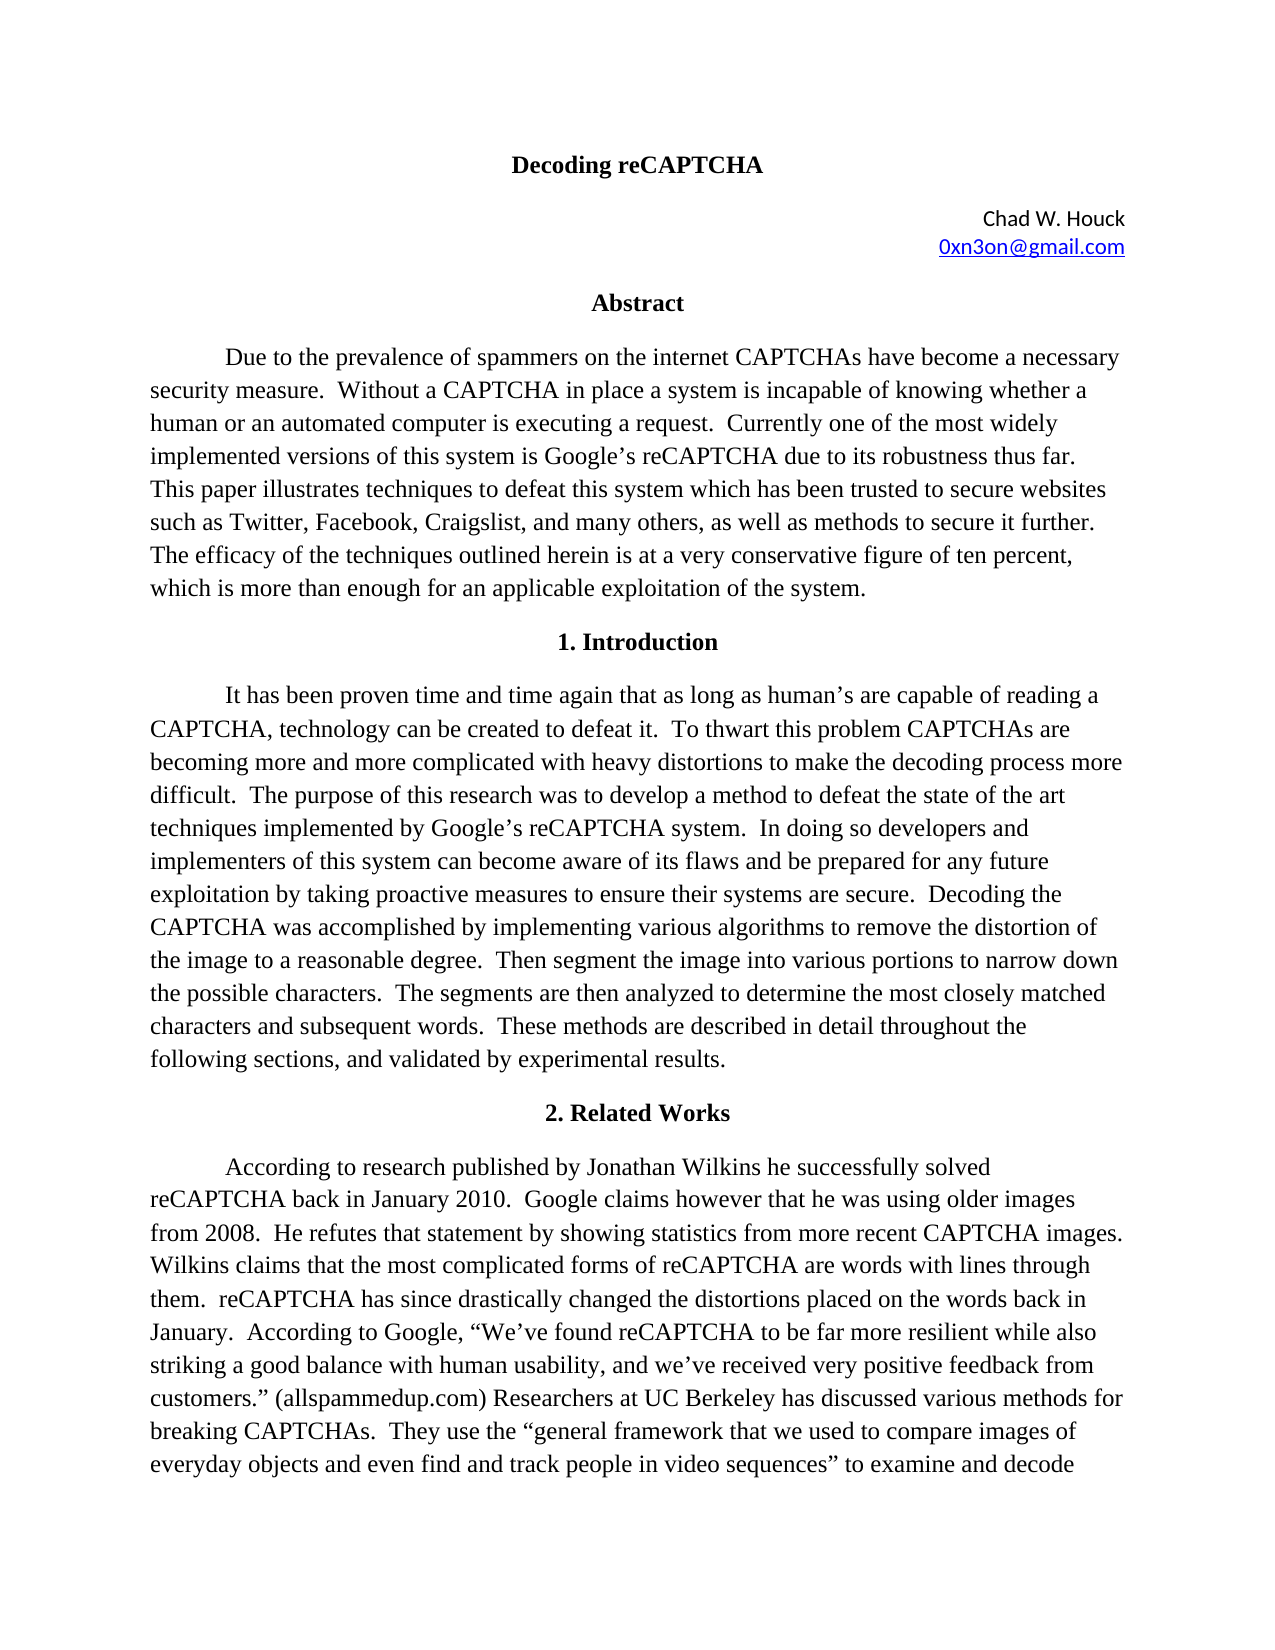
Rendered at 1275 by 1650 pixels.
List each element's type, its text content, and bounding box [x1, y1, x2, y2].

text Abstract [150, 288, 1125, 317]
text 0xn3on@gmail.com [150, 232, 1125, 260]
text Due to the prevalence of spammers on the internet CAPTCHAs have become a necessary security measure. Without a CAPTCHA in place a system is incapable of knowing whether a human or an automated computer is executing a request. Currently one of the most widely implemented versions of this system is Google’s reCAPTCHA due to its robustness thus far. This paper illustrates techniques to defeat this system which has been trusted to secure websites such as Twitter, Facebook, Craigslist, and many others, as well as methods to secure it further. The efficacy of the techniques outlined herein is at a very conservative figure of ten percent, which is more than enough for an applicable exploitation of the system. [150, 342, 1125, 602]
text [150, 1152, 1125, 1477]
text Decoding reCAPTCHA [150, 150, 1125, 179]
text It has been proven time and time again that as long as human’s are capable of reading a CAPTCHA, technology can be created to defeat it. To thwart this problem CAPTCHAs are becoming more and more complicated with heavy distortions to make the decoding process more difficult. The purpose of this research was to develop a method to defeat the state of the art techniques implemented by Google’s reCAPTCHA system. In doing so developers and implementers of this system can become aware of its flaws and be prepared for any future exploitation by taking proactive measures to ensure their systems are secure. Decoding the CAPTCHA was accomplished by implementing various algorithms to remove the distortion of the image to a reasonable degree. Then segment the image into various portions to narrow down the possible characters. The segments are then analyzed to determine the most closely matched characters and subsequent words. These methods are described in detail throughout the following sections, and validated by experimental results. [150, 681, 1125, 1073]
text Chad W. Houck [150, 204, 1125, 232]
text 2. Related Works [150, 1098, 1125, 1126]
text 1. Introduction [150, 627, 1125, 656]
